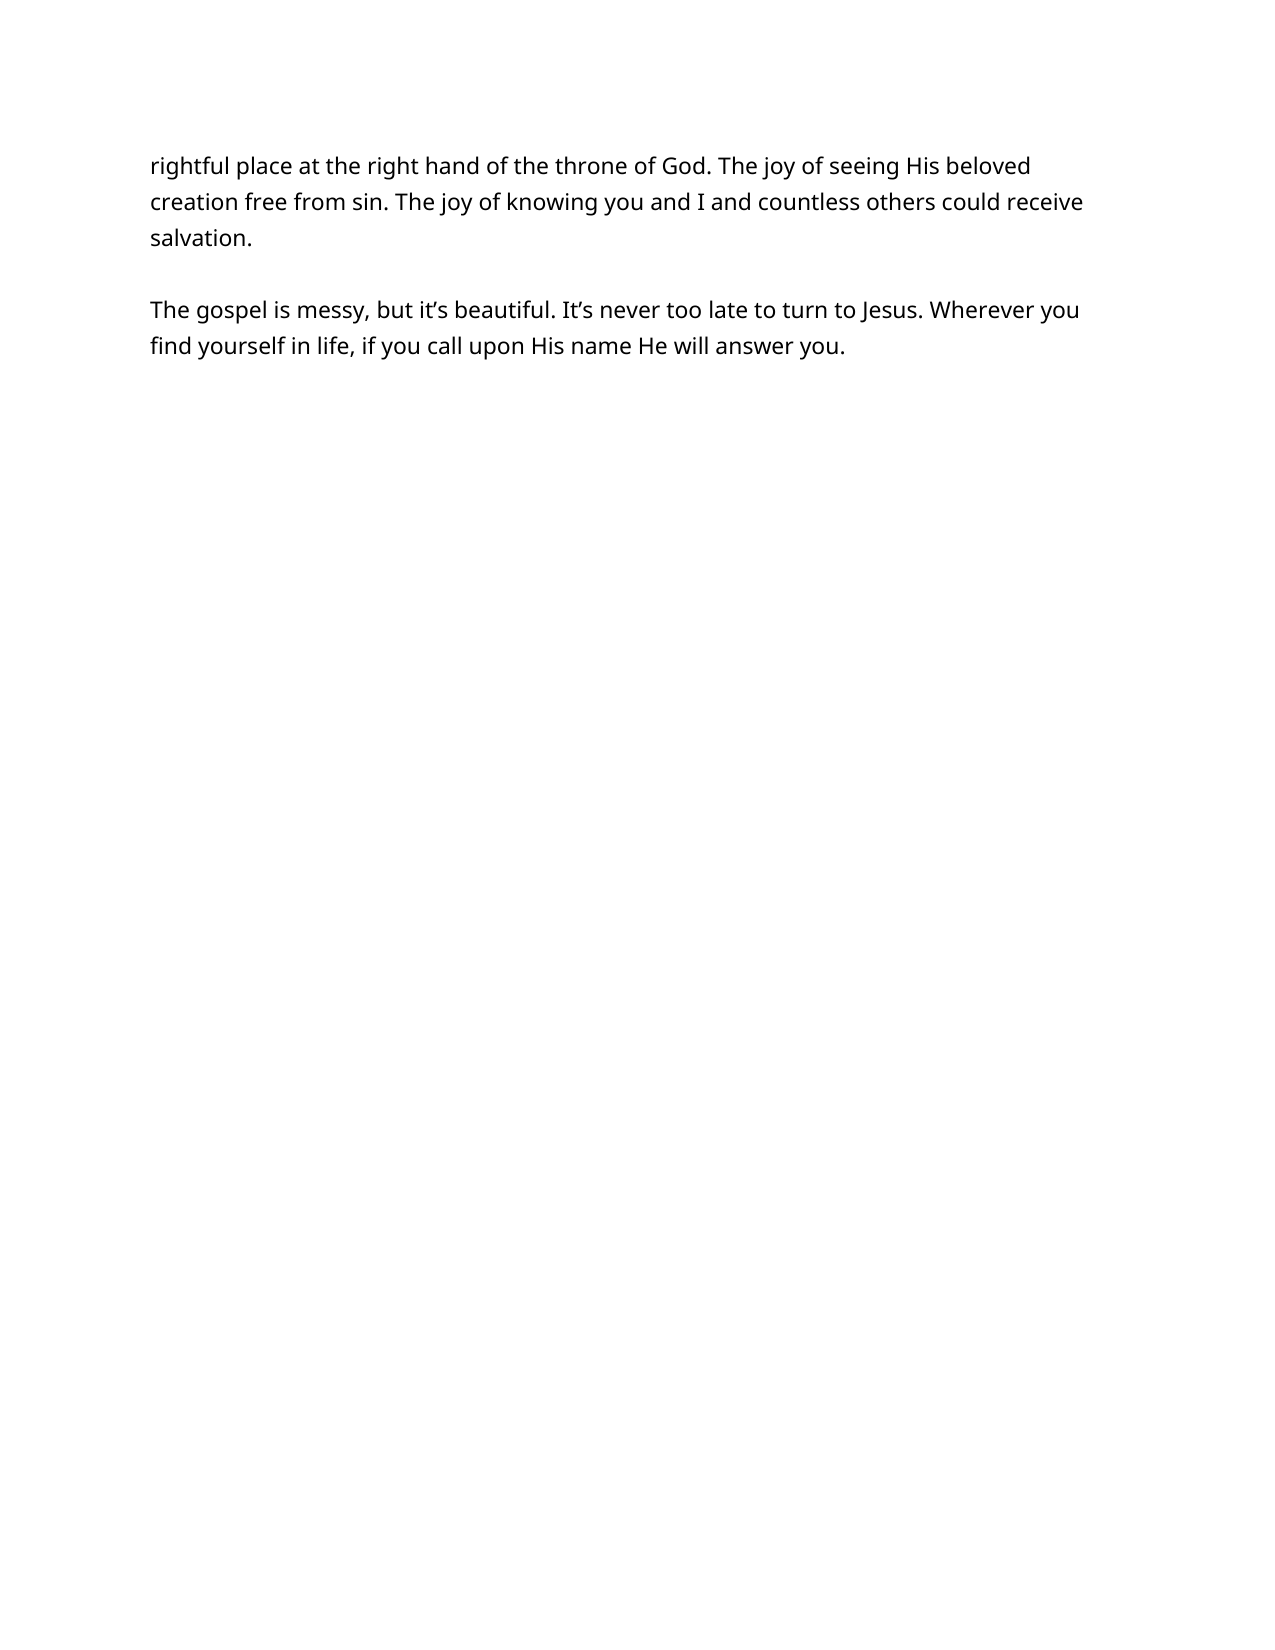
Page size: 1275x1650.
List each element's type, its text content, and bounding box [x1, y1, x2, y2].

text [150, 150, 1125, 253]
text The gospel is messy, but it’s beautiful. It’s never too late to turn to Jesus. Wherever you find yourself in life, if you call upon His name He will answer you. [150, 294, 1125, 361]
